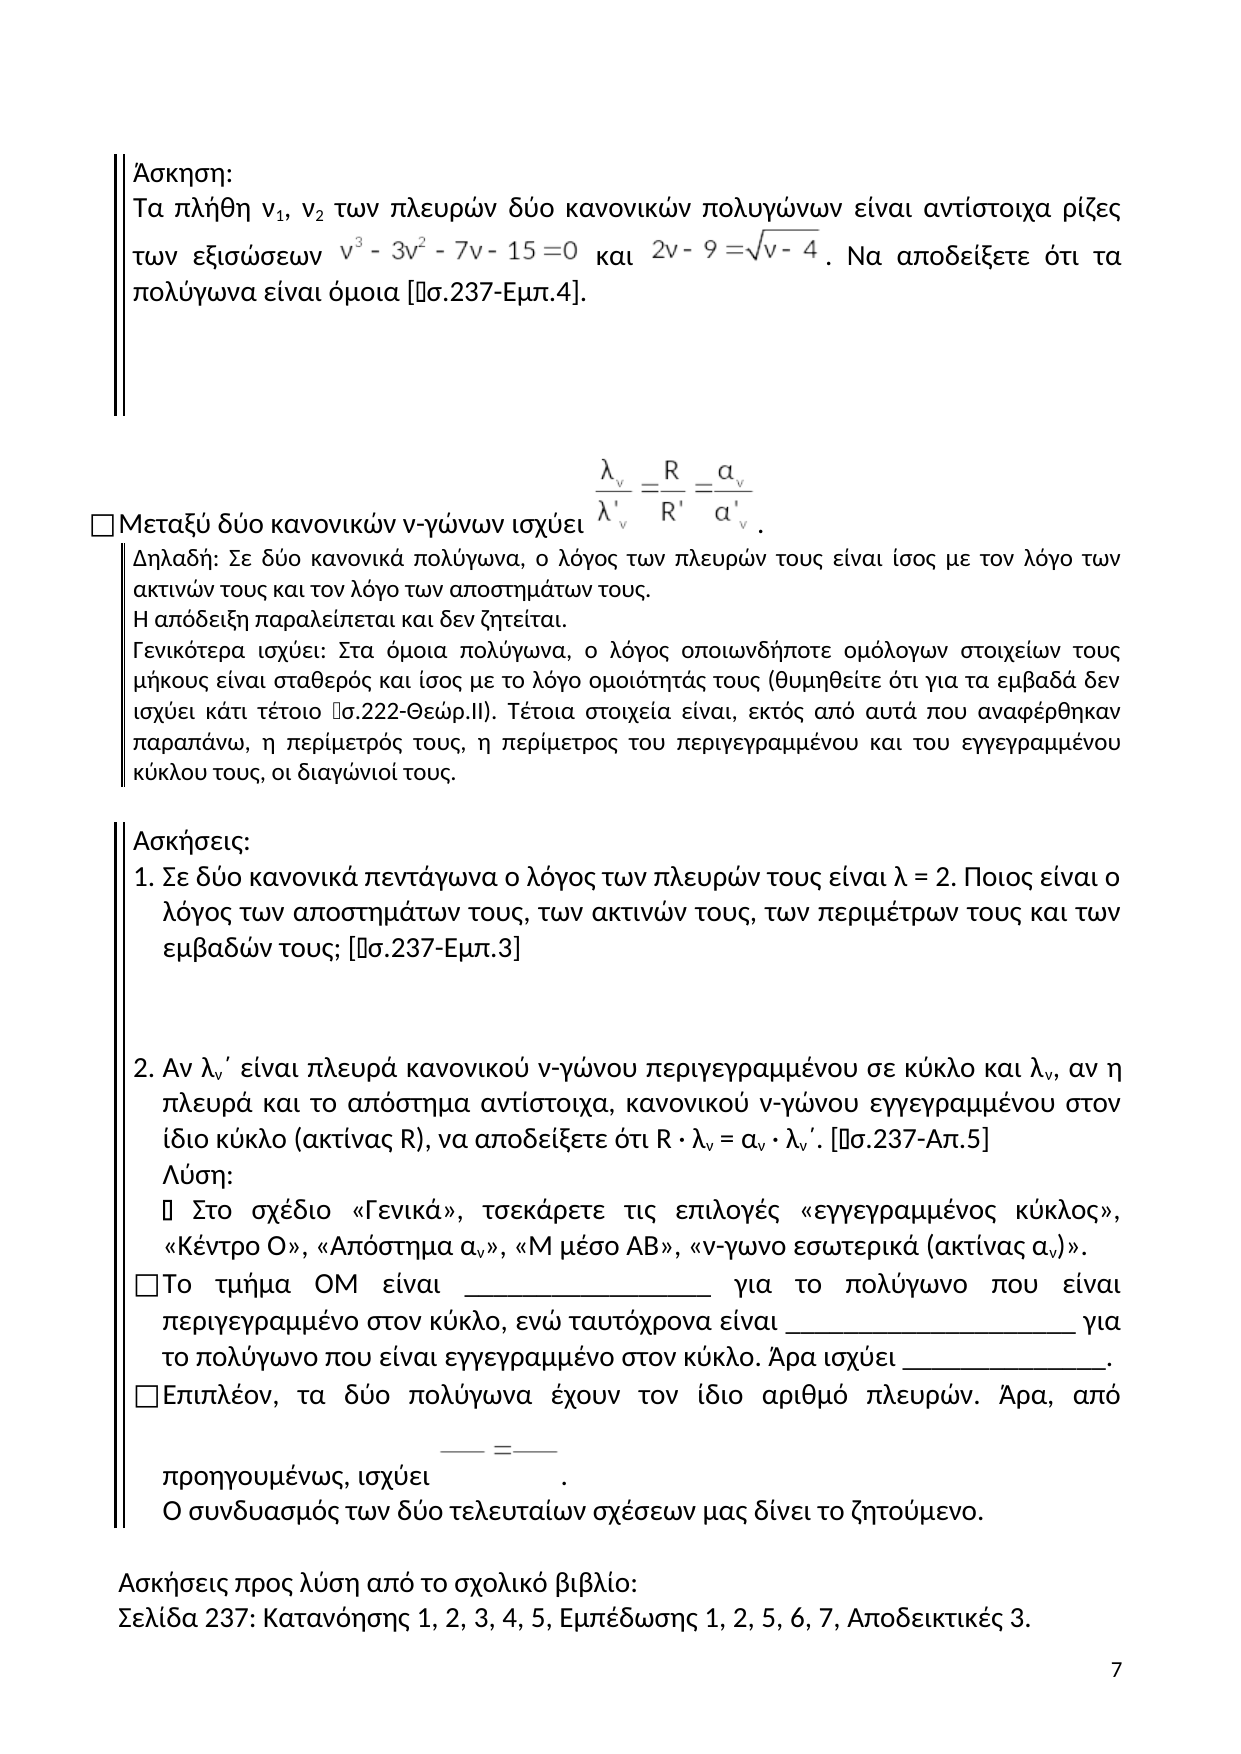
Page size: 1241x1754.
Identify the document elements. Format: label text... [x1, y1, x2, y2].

text □ Επιπλέον, τα δύο πολύγωνα έχουν τον ίδιο αριθμό πλευρών. Άρα, από προηγουμένως, ισχύει . [125, 1373, 1122, 1492]
text Λύση: [125, 1156, 1122, 1191]
text Γενικότερα ισχύει: Στα όμοια πολύγωνα, ο λόγος οποιωνδήποτε ομόλογων στοιχείων τους μήκους είναι σταθερός και ίσος με το λόγο ομοιότητάς τους (θυμηθείτε ότι για τα εμβαδά δεν ισχύει κάτι τέτοιο σ.222-Θεώρ.ΙΙ). Τέτοια στοιχεία είναι, εκτός από αυτά που αναφέρθηκαν παραπάνω, η περίμετρός τους, η περίμετρος του περιγεγραμμένου και του εγγεγραμμένου κύκλου τους, οι διαγώνιοί τους. [125, 634, 1122, 787]
text Ασκήσεις προς λύση από το σχολικό βιβλίο: [118, 1564, 1122, 1599]
text 2. Αν λν΄ είναι πλευρά κανονικού ν-γώνου περιγεγραμμένου σε κύκλο και λν, αν η πλευρά και το απόστημα αντίστοιχα, κανονικού ν-γώνου εγγεγραμμένου στον ίδιο κύκλο (ακτίνας R), να αποδείξετε ότι R · λν = αν · λν΄. [σ.237-Απ.5] [125, 1049, 1122, 1156]
text Σελίδα 237: Κατανόησης 1, 2, 3, 4, 5, Εμπέδωσης 1, 2, 5, 6, 7, Αποδεικτικές 3. [118, 1599, 1122, 1635]
text □ Το τμήμα ΟΜ είναι _________________ για το πολύγωνο που είναι περιγεγραμμένο στον κύκλο, ενώ ταυτόχρονα είναι ____________________ για το πολύγωνο που είναι εγγεγραμμένο στον κύκλο. Άρα ισχύει ______________. [125, 1263, 1122, 1373]
text Τα πλήθη ν1, ν2 των πλευρών δύο κανονικών πολυγώνων είναι αντίστοιχα ρίζες των εξισώσεων και . Να αποδείξετε ότι τα πολύγωνα είναι όμοια [σ.237-Εμπ.4]. [125, 189, 1122, 309]
text Στο σχέδιο «Γενικά», τσεκάρετε τις επιλογές «εγγεγραμμένος κύκλος», «Κέντρο Ο», «Απόστημα αν», «Μ μέσο ΑΒ», «ν-γωνο εσωτερικά (ακτίνας αν)». [125, 1191, 1122, 1263]
text Ασκήσεις: [125, 822, 1122, 858]
text Άσκηση: [125, 154, 1122, 189]
text □ Μεταξύ δύο κανονικών ν-γώνων ισχύει . [88, 451, 1122, 542]
text Η απόδειξη παραλείπεται και δεν ζητείται. [125, 603, 1122, 634]
text Δηλαδή: Σε δύο κανονικά πολύγωνα, ο λόγος των πλευρών τους είναι ίσος με τον λόγο των ακτινών τους και τον λόγο των αποστημάτων τους. [121, 542, 1122, 603]
text Ο συνδυασμός των δύο τελευταίων σχέσεων μας δίνει το ζητούμενο. [125, 1492, 1122, 1528]
text 1. Σε δύο κανονικά πεντάγωνα ο λόγος των πλευρών τους είναι λ = 2. Ποιος είναι ο λόγος των αποστημάτων τους, των ακτινών τους, των περιμέτρων τους και των εμβαδών τους; [σ.237-Εμπ.3] [125, 858, 1122, 965]
